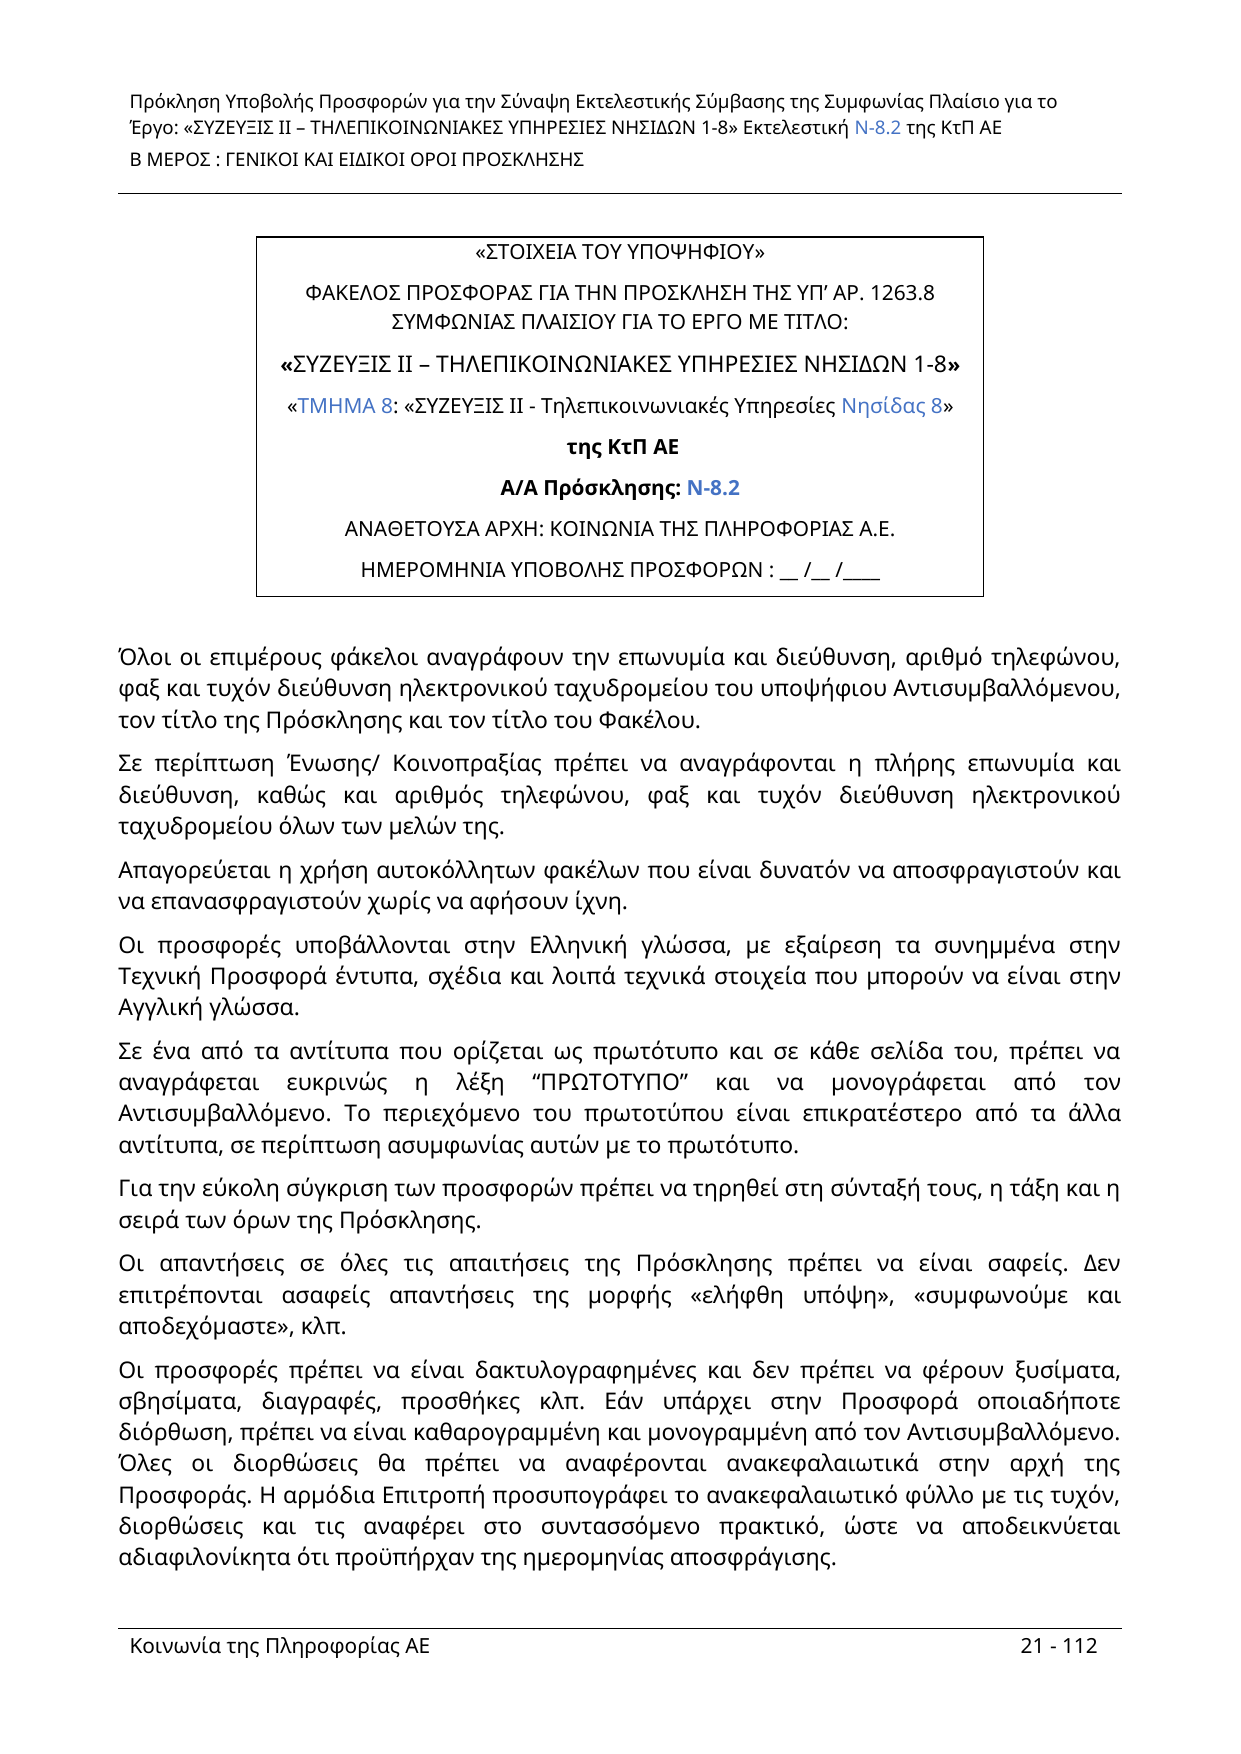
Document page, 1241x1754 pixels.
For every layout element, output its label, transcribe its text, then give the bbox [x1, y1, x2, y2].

text Οι προσφορές υποβάλλονται στην Ελληνική γλώσσα, με εξαίρεση τα συνημμένα στην Τεχνική Προσφορά έντυπα, σχέδια και λοιπά τεχνικά στοιχεία που μπορούν να είναι στην Αγγλική γλώσσα. [118, 928, 1122, 1022]
text Σε ένα από τα αντίτυπα που ορίζεται ως πρωτότυπο και σε κάθε σελίδα του, πρέπει να αναγράφεται ευκρινώς η λέξη “ΠΡΩΤΟΤΥΠΟ” και να μονογράφεται από τον Αντισυμβαλλόμενο. Το περιεχόμενο του πρωτοτύπου είναι επικρατέστερο από τα άλλα αντίτυπα, σε περίπτωση ασυμφωνίας αυτών με το πρωτότυπο. [118, 1035, 1122, 1160]
text Σε περίπτωση Ένωσης/ Κοινοπραξίας πρέπει να αναγράφονται η πλήρης επωνυμία και διεύθυνση, καθώς και αριθμός τηλεφώνου, φαξ και τυχόν διεύθυνση ηλεκτρονικού ταχυδρομείου όλων των μελών της. [118, 747, 1122, 841]
text Όλοι οι επιμέρους φάκελοι αναγράφουν την επωνυμία και διεύθυνση, αριθμό τηλεφώνου, φαξ και τυχόν διεύθυνση ηλεκτρονικού ταχυδρομείου του υποψήφιου Αντισυμβαλλόμενου, τον τίτλο της Πρόσκλησης και τον τίτλο του Φακέλου. [118, 641, 1122, 735]
text Για την εύκολη σύγκριση των προσφορών πρέπει να τηρηθεί στη σύνταξή τους, η τάξη και η σειρά των όρων της Πρόσκλησης. [118, 1172, 1122, 1235]
table_header «ΣΤΟΙΧΕΙΑ ΤΟΥ ΥΠΟΨΗΦΙΟΥ» ΦΑΚΕΛΟΣ ΠΡΟΣΦΟΡΑΣ ΓΙΑ ΤΗΝ ΠΡΟΣΚΛΗΣΗ ΤΗΣ ΥΠ’ ΑΡ. 1263.8 ΣΥΜΦΩΝΙΑΣ ΠΛΑΙΣΙΟΥ ΓΙΑ ΤΟ ΕΡΓΟ ΜΕ ΤΙΤΛΟ: «ΣΥΖΕΥΞΙΣ ΙΙ – ΤΗΛΕΠΙΚΟΙΝΩΝΙΑΚΕΣ ΥΠΗΡΕΣΙΕΣ ΝΗΣΙΔΩΝ 1-8» «ΤΜΗΜΑ 8: «ΣΥΖΕΥΞΙΣ ΙΙ - Τηλεπικοινωνιακές Υπηρεσίες Νησίδας 8» της ΚτΠ ΑΕ Α/Α Πρόσκλησης: Ν-8.2 AΝΑΘΕΤΟΥΣΑ ΑΡΧΗ: ΚΟΙΝΩΝΙΑ ΤΗΣ ΠΛΗΡΟΦΟΡΙΑΣ Α.Ε. ΗΜΕΡΟΜΗΝΙΑ ΥΠΟΒΟΛΗΣ ΠΡΟΣΦΟΡΩΝ : __ /__ /____ [257, 238, 983, 596]
text Οι προσφορές πρέπει να είναι δακτυλογραφημένες και δεν πρέπει να φέρουν ξυσίματα, σβησίματα, διαγραφές, προσθήκες κλπ. Εάν υπάρχει στην Προσφορά οποιαδήποτε διόρθωση, πρέπει να είναι καθαρογραμμένη και μονογραμμένη από τον Αντισυμβαλλόμενο. Όλες οι διορθώσεις θα πρέπει να αναφέρονται ανακεφαλαιωτικά στην αρχή της Προσφοράς. Η αρμόδια Επιτροπή προσυπογράφει το ανακεφαλαιωτικό φύλλο με τις τυχόν, διορθώσεις και τις αναφέρει στο συντασσόμενο πρακτικό, ώστε να αποδεικνύεται αδιαφιλονίκητα ότι προϋπήρχαν της ημερομηνίας αποσφράγισης. [118, 1353, 1122, 1572]
text Οι απαντήσεις σε όλες τις απαιτήσεις της Πρόσκλησης πρέπει να είναι σαφείς. Δεν επιτρέπονται ασαφείς απαντήσεις της μορφής «ελήφθη υπόψη», «συμφωνούμε και αποδεχόμαστε», κλπ. [118, 1247, 1122, 1341]
text Απαγορεύεται η χρήση αυτοκόλλητων φακέλων που είναι δυνατόν να αποσφραγιστούν και να επανασφραγιστούν χωρίς να αφήσουν ίχνη. [118, 853, 1122, 916]
